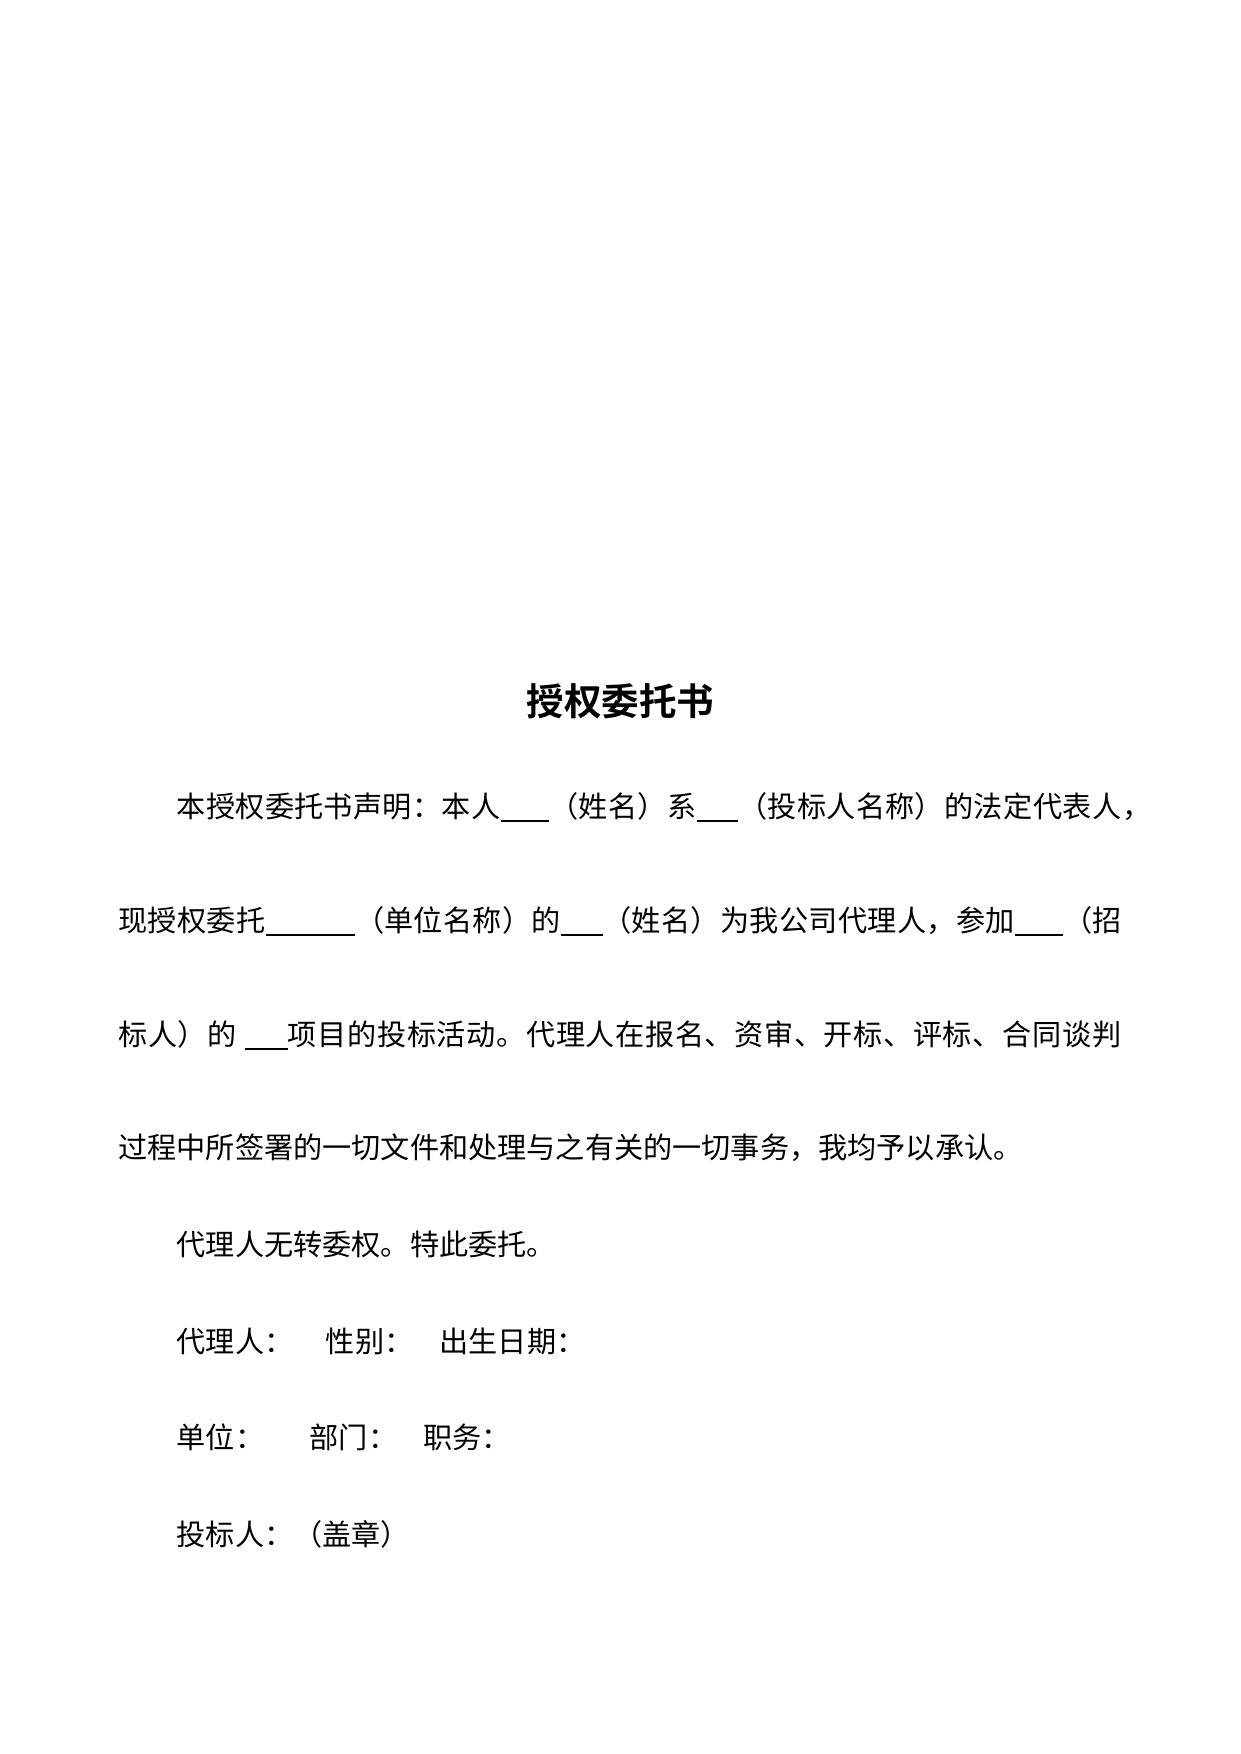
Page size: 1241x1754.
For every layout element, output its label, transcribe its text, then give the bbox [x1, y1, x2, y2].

text 代理人： 性别： 出生日期： [118, 1307, 1122, 1372]
text 投标人：（盖章） [118, 1500, 1122, 1565]
text 单位： 部门： 职务： [118, 1404, 1122, 1469]
text 授权委托书 [118, 667, 1122, 732]
text 本授权委托书声明：本人 （姓名）系 （投标人名称）的法定代表人，现授权委托 （单位名称）的 （姓名）为我公司代理人，参加 （招标人）的 项目的投标活动。代理人在报名、资审、开标、评标、合同谈判过程中所签署的一切文件和处理与之有关的一切事务，我均予以承认。 [118, 772, 1122, 1179]
text 代理人无转委权。特此委托。 [118, 1210, 1122, 1275]
